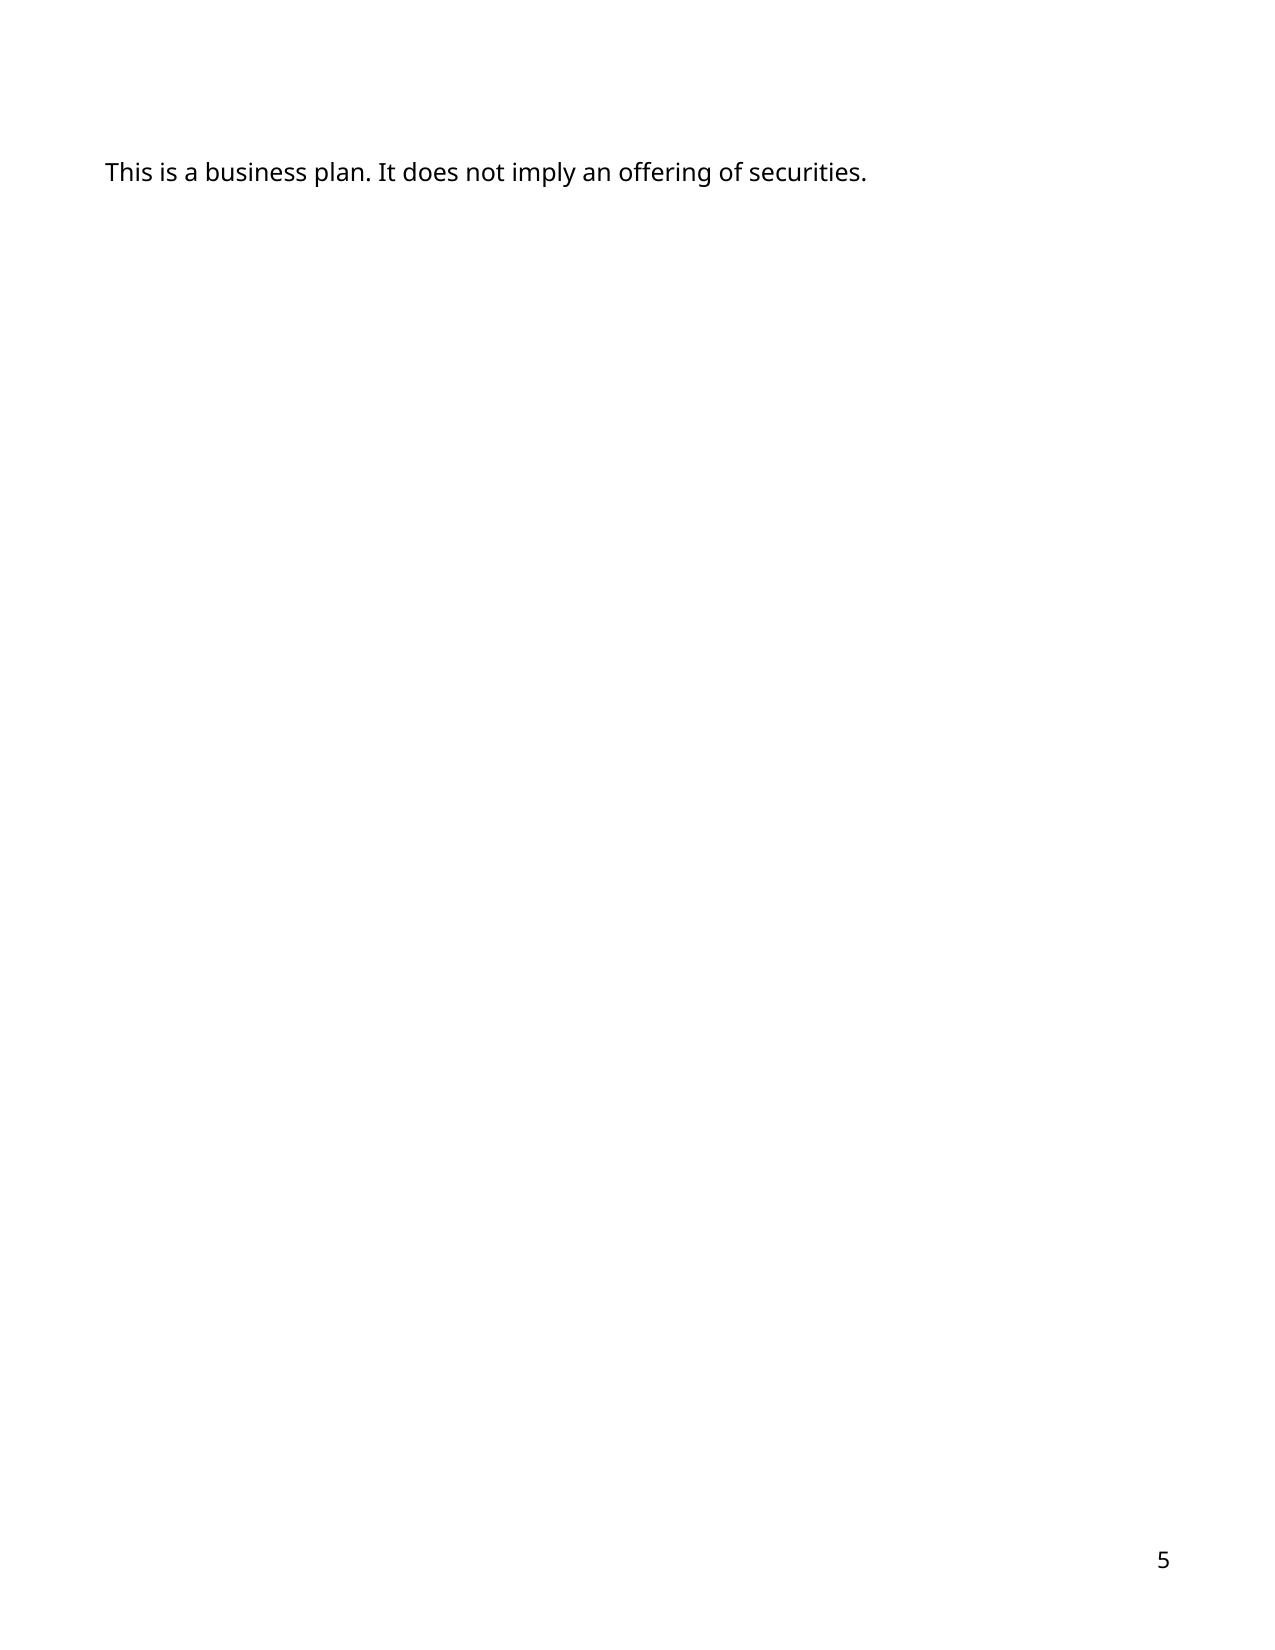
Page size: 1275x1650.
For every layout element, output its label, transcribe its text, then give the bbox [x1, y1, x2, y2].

text This is a business plan. It does not imply an offering of securities. [105, 126, 1170, 189]
